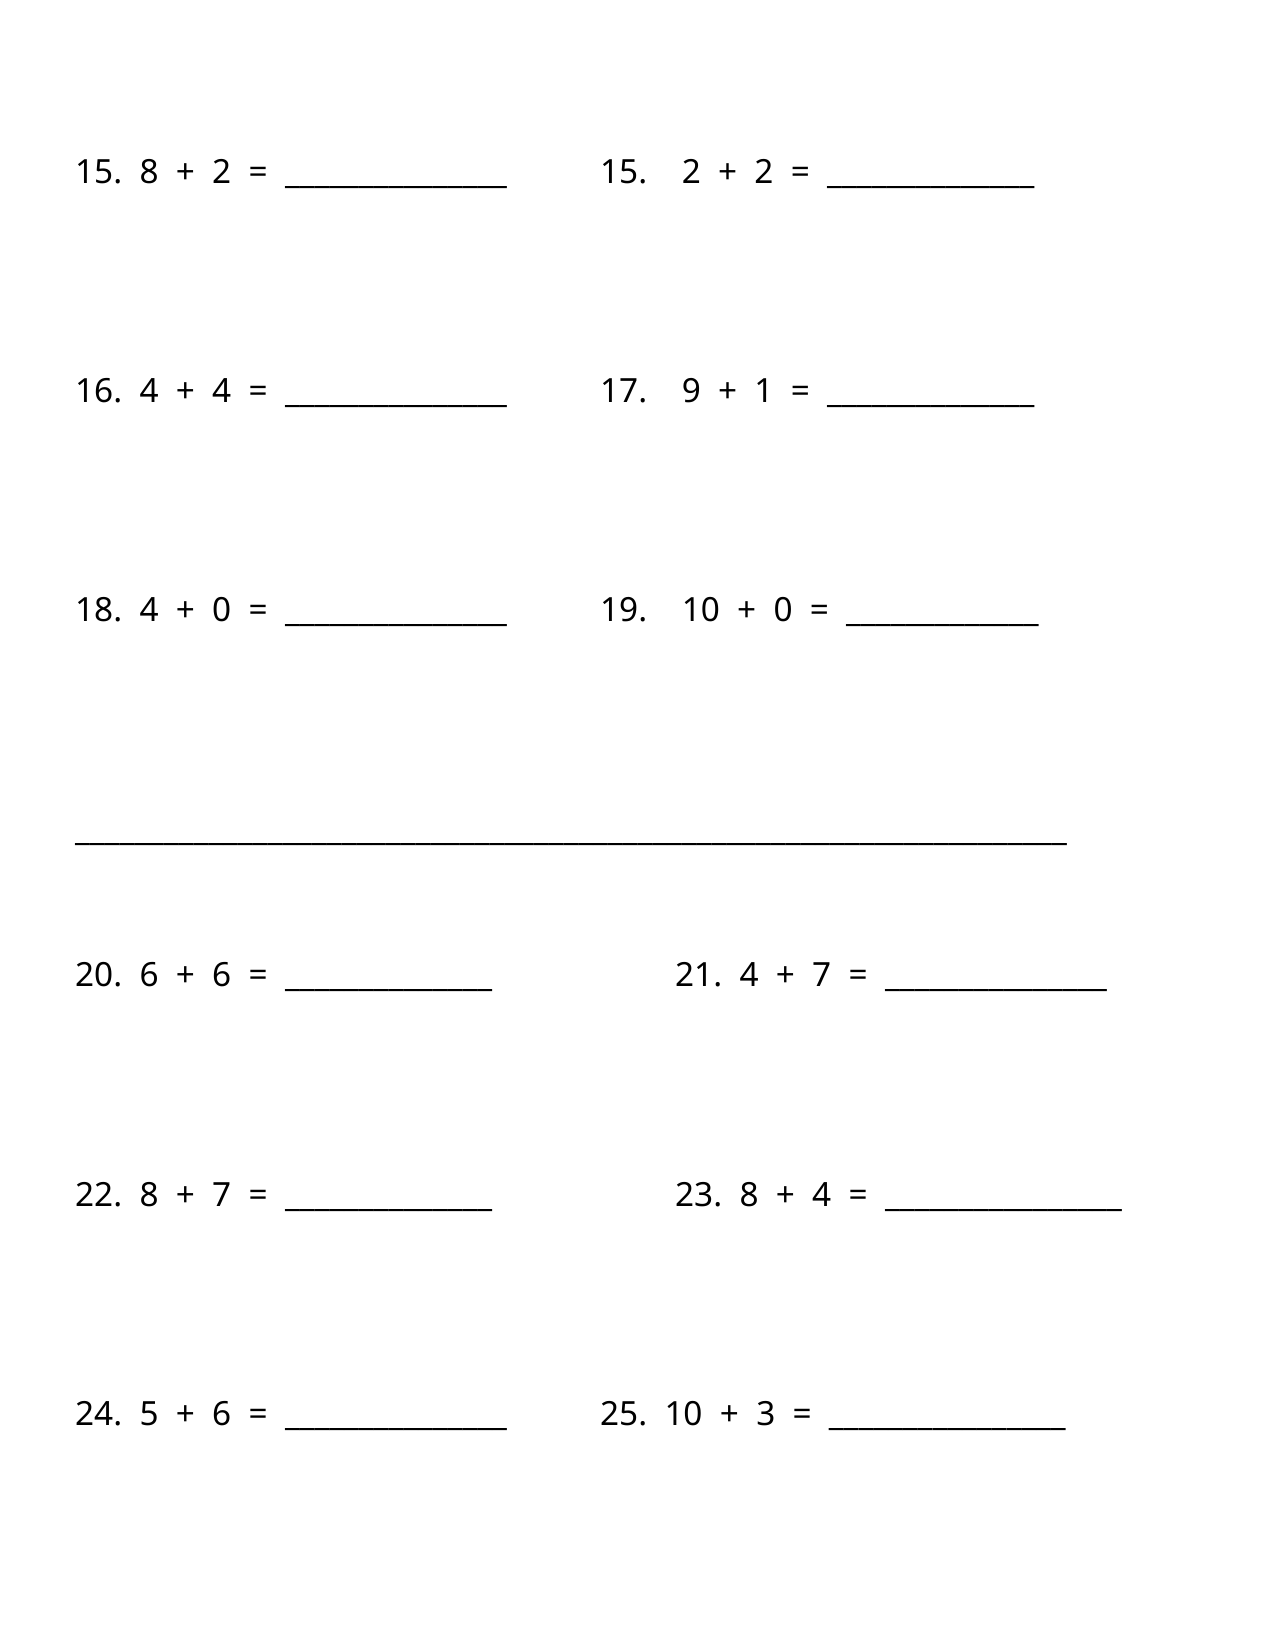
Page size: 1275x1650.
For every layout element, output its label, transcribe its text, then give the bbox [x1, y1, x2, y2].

text 16. 4 + 4 = _______________ 17. 9 + 1 = ______________ [75, 367, 1200, 412]
text 22. 8 + 7 = ______________ 23. 8 + 4 = ________________ [75, 1170, 1200, 1216]
text 18. 4 + 0 = _______________ 19. 10 + 0 = _____________ [75, 586, 1200, 632]
text 20. 6 + 6 = ______________ 21. 4 + 7 = _______________ [75, 951, 1200, 997]
text ___________________________________________________________________ [75, 805, 1200, 851]
text 15. 8 + 2 = _______________ 15. 2 + 2 = ______________ [75, 148, 1200, 193]
text 24. 5 + 6 = _______________ 25. 10 + 3 = ________________ [75, 1389, 1200, 1435]
